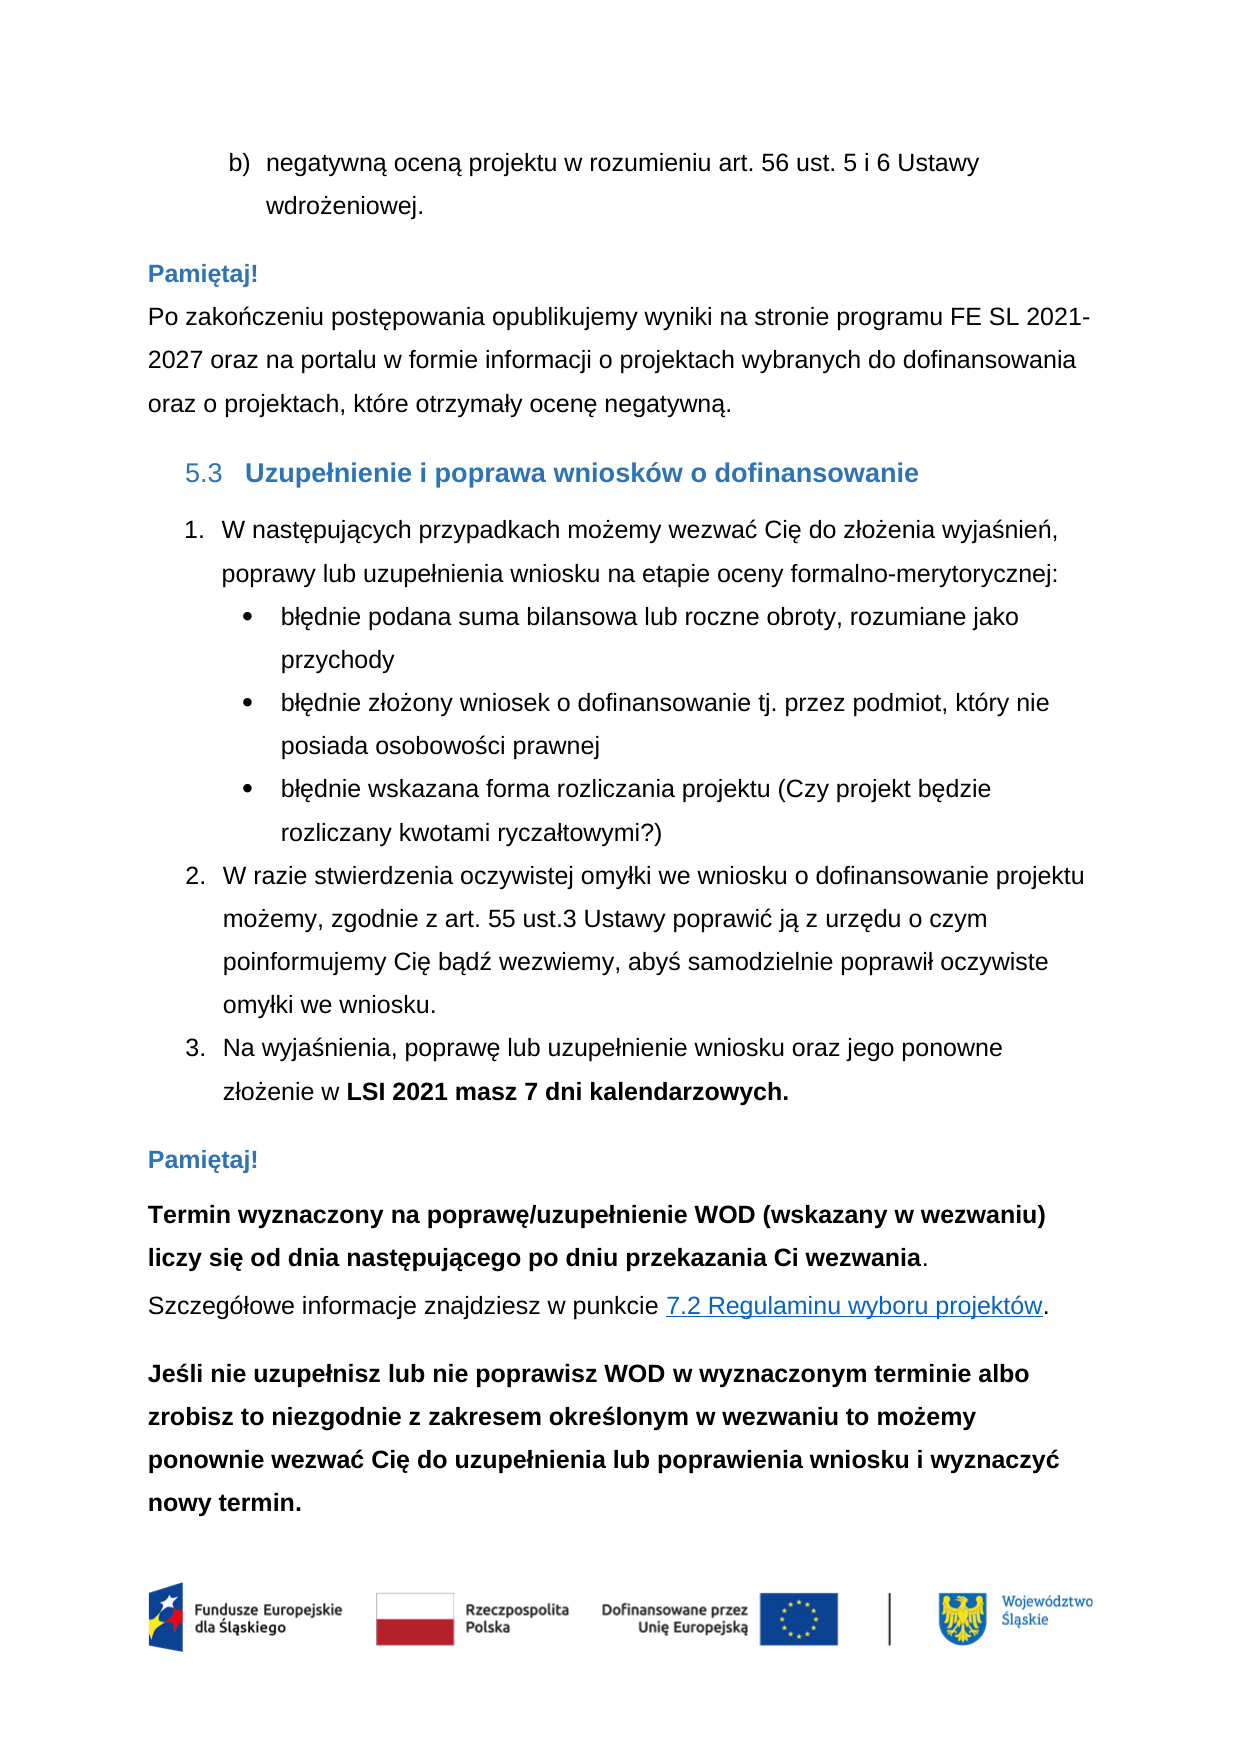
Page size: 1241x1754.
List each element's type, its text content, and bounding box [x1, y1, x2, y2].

list Na wyjaśnienia, poprawę lub uzupełnienie wniosku oraz jego ponowne złożenie w LSI 2021 masz 7 dni kalendarzowych. [185, 1033, 1093, 1105]
picture [148, 1582, 1093, 1652]
text Szczegółowe informacje znajdziesz w punkcie 7.2 Regulaminu wyboru projektów. [148, 1291, 1093, 1319]
list błędnie wskazana forma rozliczania projektu (Czy projekt będzie rozliczany kwotami ryczałtowymi?) [243, 774, 1093, 846]
list negatywną oceną projektu w rozumieniu art. 56 ust. 5 i 6 Ustawy wdrożeniowej. [228, 148, 1093, 219]
text Termin wyznaczony na poprawę/uzupełnienie WOD (wskazany w wezwaniu) liczy się od dnia następującego po dniu przekazania Ci wezwania. [148, 1200, 1093, 1272]
list błędnie złożony wniosek o dofinansowanie tj. przez podmiot, który nie posiada osobowości prawnej [243, 688, 1093, 760]
text Jeśli nie uzupełnisz lub nie poprawisz WOD w wyznaczonym terminie albo zrobisz to niezgodnie z zakresem określonym w wezwaniu to możemy ponownie wezwać Cię do uzupełnienia lub poprawienia wniosku i wyznaczyć nowy termin. [148, 1359, 1093, 1517]
list błędnie podana suma bilansowa lub roczne obroty, rozumiane jako przychody [243, 602, 1093, 674]
list W razie stwierdzenia oczywistej omyłki we wniosku o dofinansowanie projektu możemy, zgodnie z art. 55 ust.3 Ustawy poprawić ją z urzędu o czym poinformujemy Cię bądź wezwiemy, abyś samodzielnie poprawił oczywiste omyłki we wniosku. [185, 861, 1093, 1019]
subtitle Uzupełnienie i poprawa wniosków o dofinansowanie [185, 457, 1093, 488]
list W następujących przypadkach możemy wezwać Cię do złożenia wyjaśnień, poprawy lub uzupełnienia wniosku na etapie oceny formalno-merytorycznej: [184, 516, 1093, 587]
subtitle Pamiętaj! [148, 1144, 1093, 1173]
text Po zakończeniu postępowania opublikujemy wyniki na stronie programu FE SL 2021-2027 oraz na portalu w formie informacji o projektach wybranych do dofinansowania oraz o projektach, które otrzymały ocenę negatywną. [148, 302, 1093, 417]
text Pamiętaj! [148, 259, 1093, 288]
